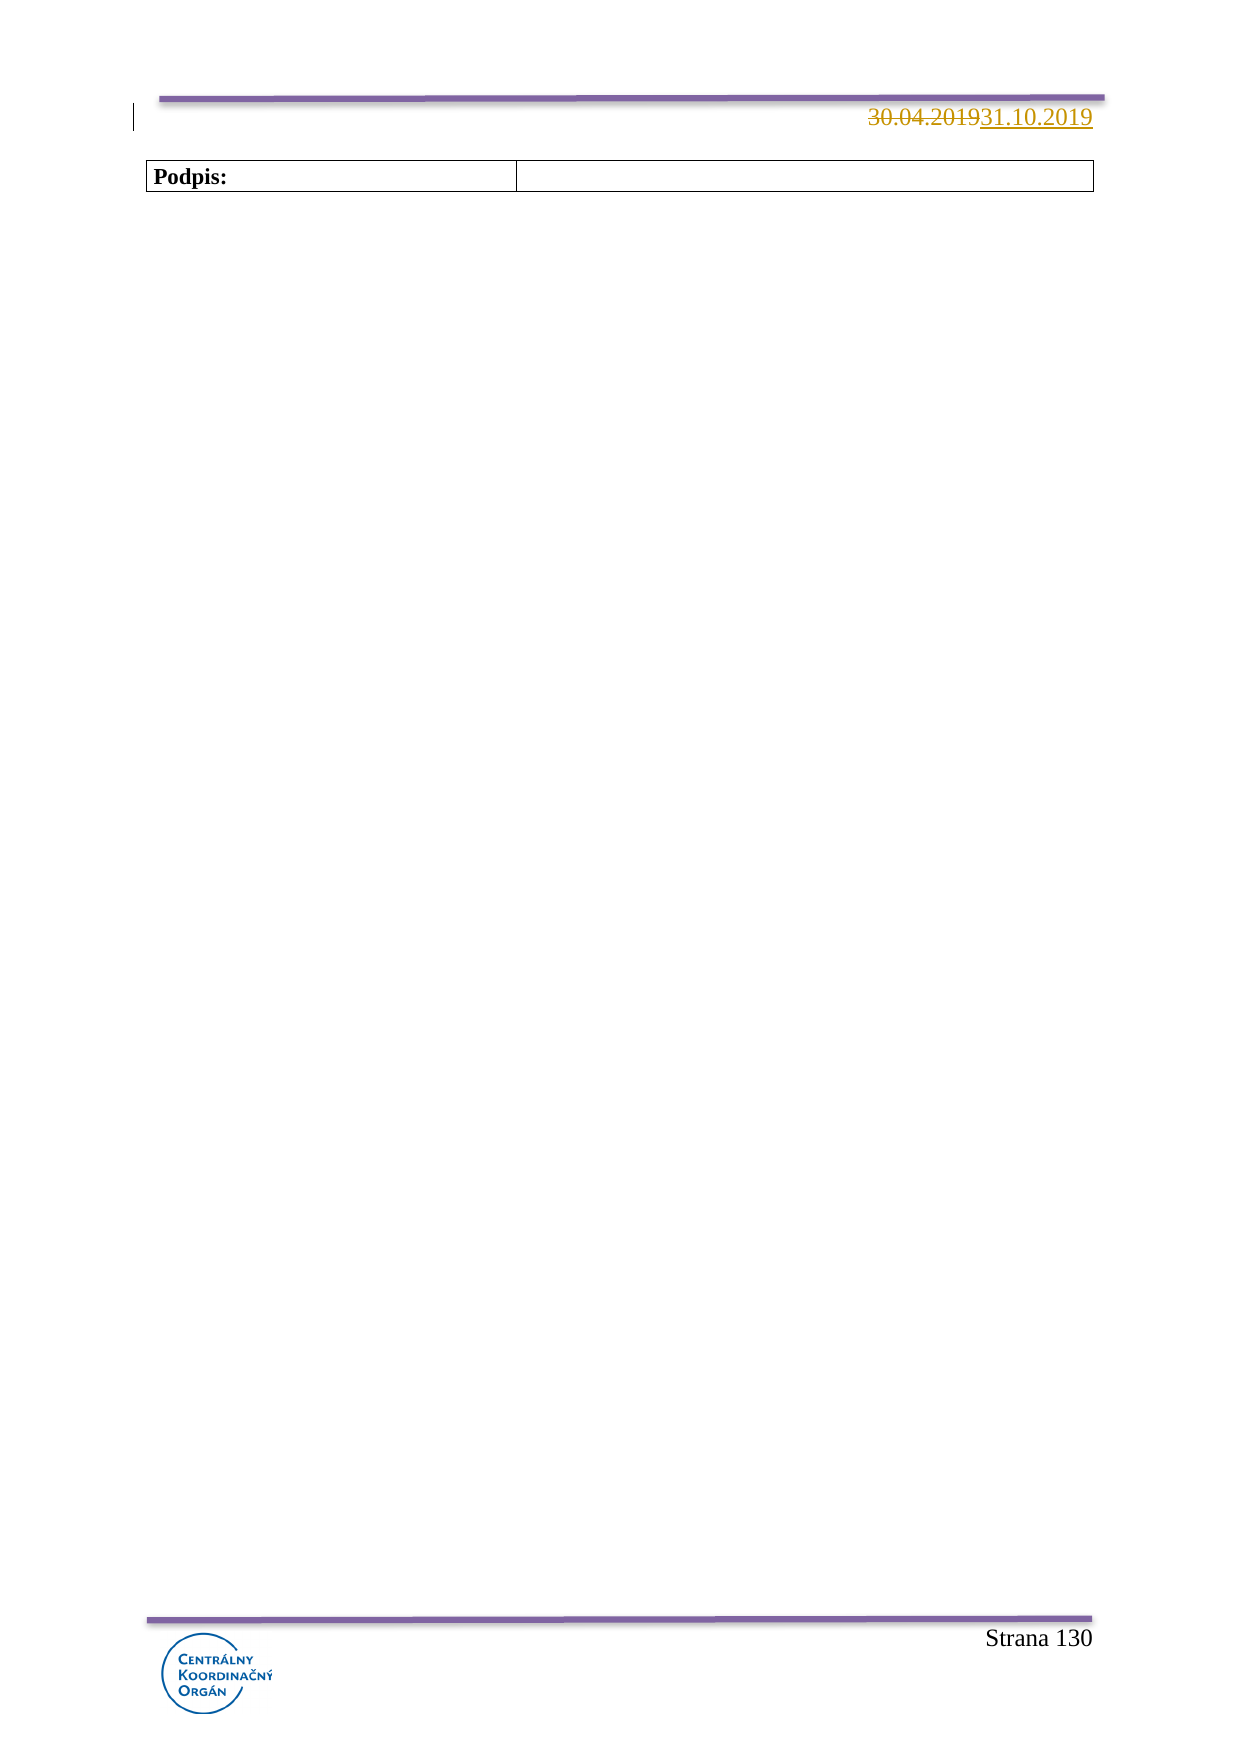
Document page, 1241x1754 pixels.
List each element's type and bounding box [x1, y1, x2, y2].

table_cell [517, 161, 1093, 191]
picture [159, 1631, 272, 1713]
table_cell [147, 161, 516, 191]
